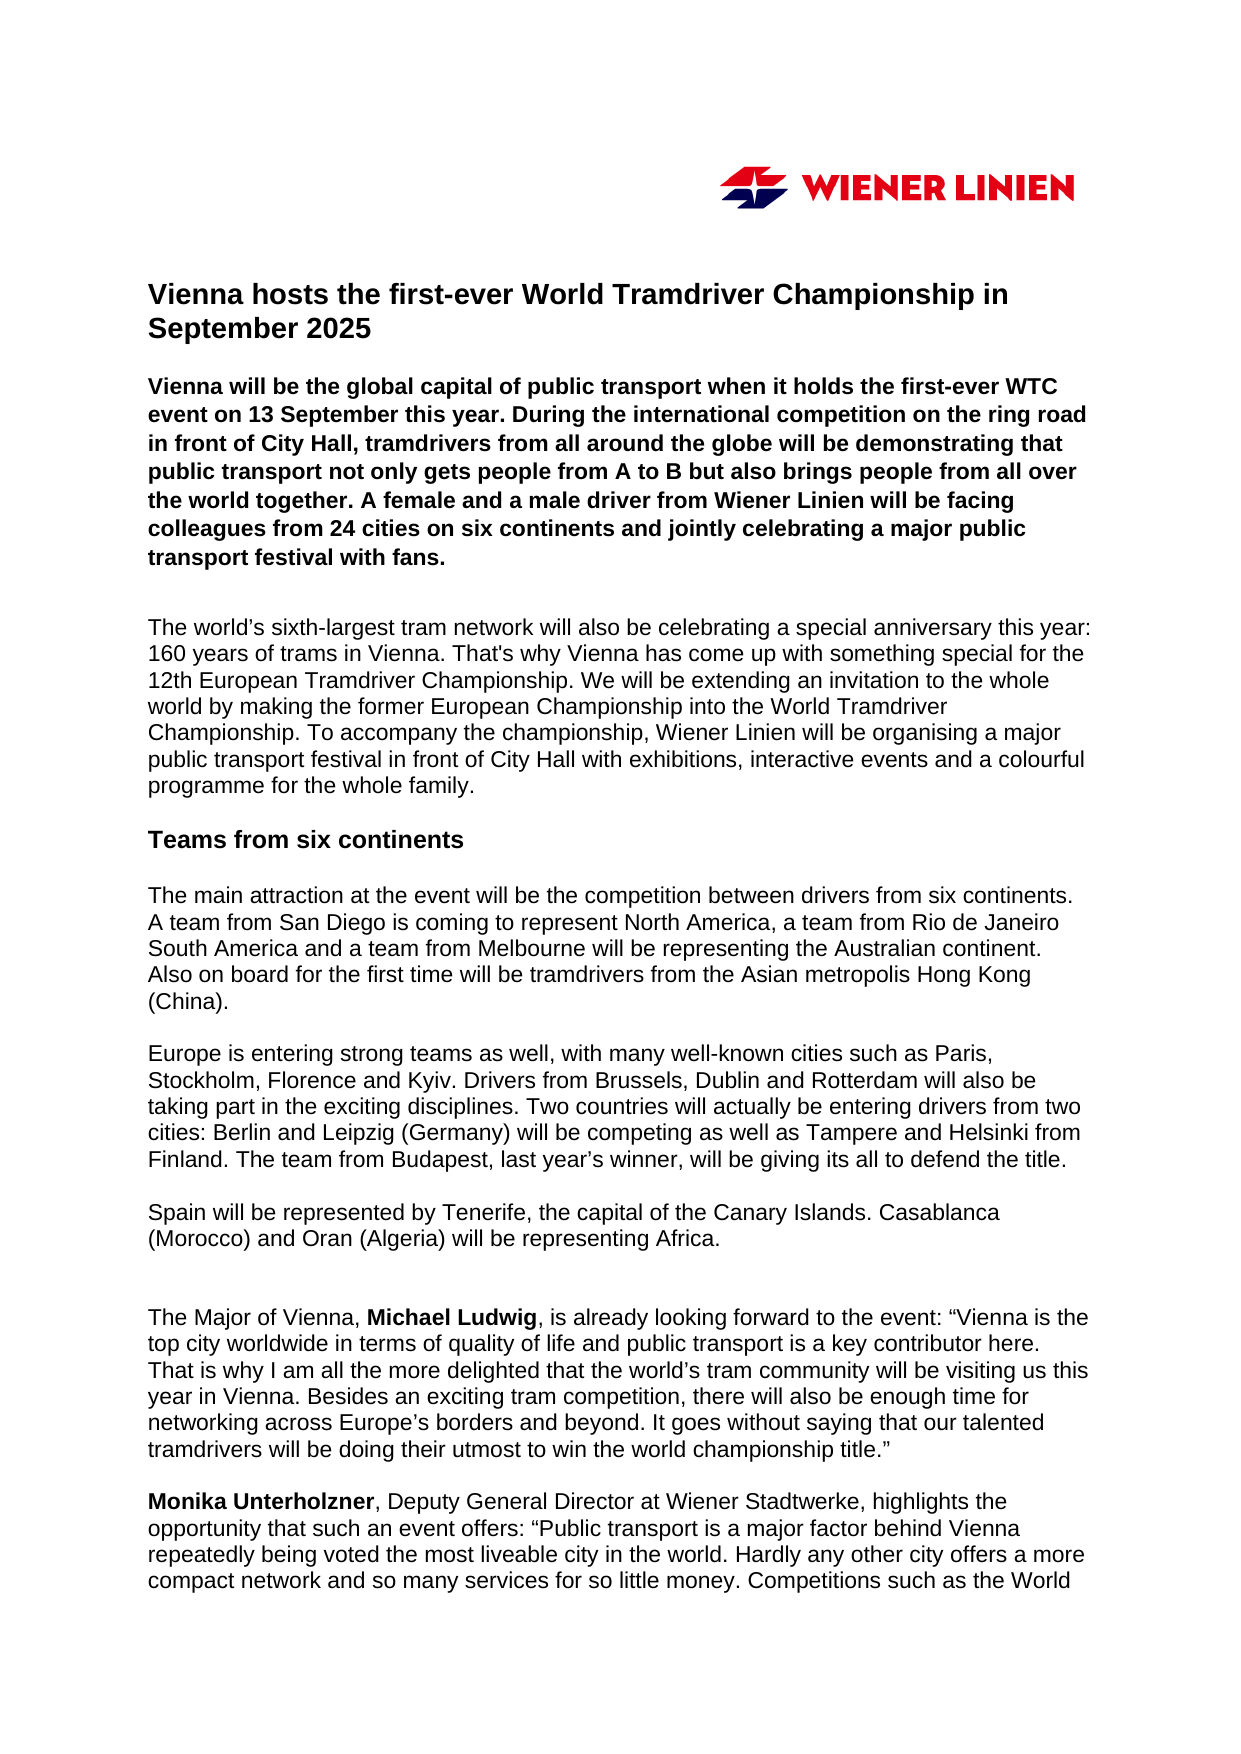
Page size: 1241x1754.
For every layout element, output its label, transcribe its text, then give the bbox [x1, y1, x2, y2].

text Europe is entering strong teams as well, with many well-known cities such as Paris, Stockholm, Florence and Kyiv. Drivers from Brussels, Dublin and Rotterdam will also be taking part in the exciting disciplines. Two countries will actually be entering drivers from two cities: Berlin and Leipzig (Germany) will be competing as well as Tampere and Helsinki from Finland. The team from Budapest, last year’s winner, will be giving its all to defend the title. [148, 1040, 1093, 1172]
text The world’s sixth-largest tram network will also be celebrating a special anniversary this year: 160 years of trams in Vienna. That's why Vienna has come up with something special for the 12th European Tramdriver Championship. We will be extending an invitation to the whole world by making the former European Championship into the World Tramdriver Championship. To accompany the championship, Wiener Linien will be organising a major public transport festival in front of City Hall with exhibitions, interactive events and a colourful programme for the whole family. [148, 614, 1093, 798]
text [148, 1488, 1093, 1594]
text The Major of Vienna, Michael Ludwig, is already looking forward to the event: “Vienna is the top city worldwide in terms of quality of life and public transport is a key contributor here. That is why I am all the more delighted that the world’s tram community will be visiting us this year in Vienna. Besides an exciting tram competition, there will also be enough time for networking across Europe’s borders and beyond. It goes without saying that our talented tramdrivers will be doing their utmost to win the world championship title.” [148, 1304, 1093, 1462]
picture [700, 147, 1093, 227]
text Vienna will be the global capital of public transport when it holds the first-ever WTC event on 13 September this year. During the international competition on the ring road in front of City Hall, tramdrivers from all around the globe will be demonstrating that public transport not only gets people from A to B but also brings people from all over the world together. A female and a male driver from Wiener Linien will be facing colleagues from 24 cities on six continents and jointly celebrating a major public transport festival with fans. [148, 373, 1093, 570]
text Teams from six continents [148, 825, 1093, 853]
text Vienna hosts the first-ever World Tramdriver Championship in September 2025 [148, 227, 1093, 373]
text Spain will be represented by Tenerife, the capital of the Canary Islands. Casablanca (Morocco) and Oran (Algeria) will be representing Africa. [148, 1198, 1093, 1251]
text The main attraction at the event will be the competition between drivers from six continents. A team from San Diego is coming to represent North America, a team from Rio de Janeiro South America and a team from Melbourne will be representing the Australian continent. Also on board for the first time will be tramdrivers from the Asian metropolis Hong Kong (China). [148, 882, 1093, 1014]
